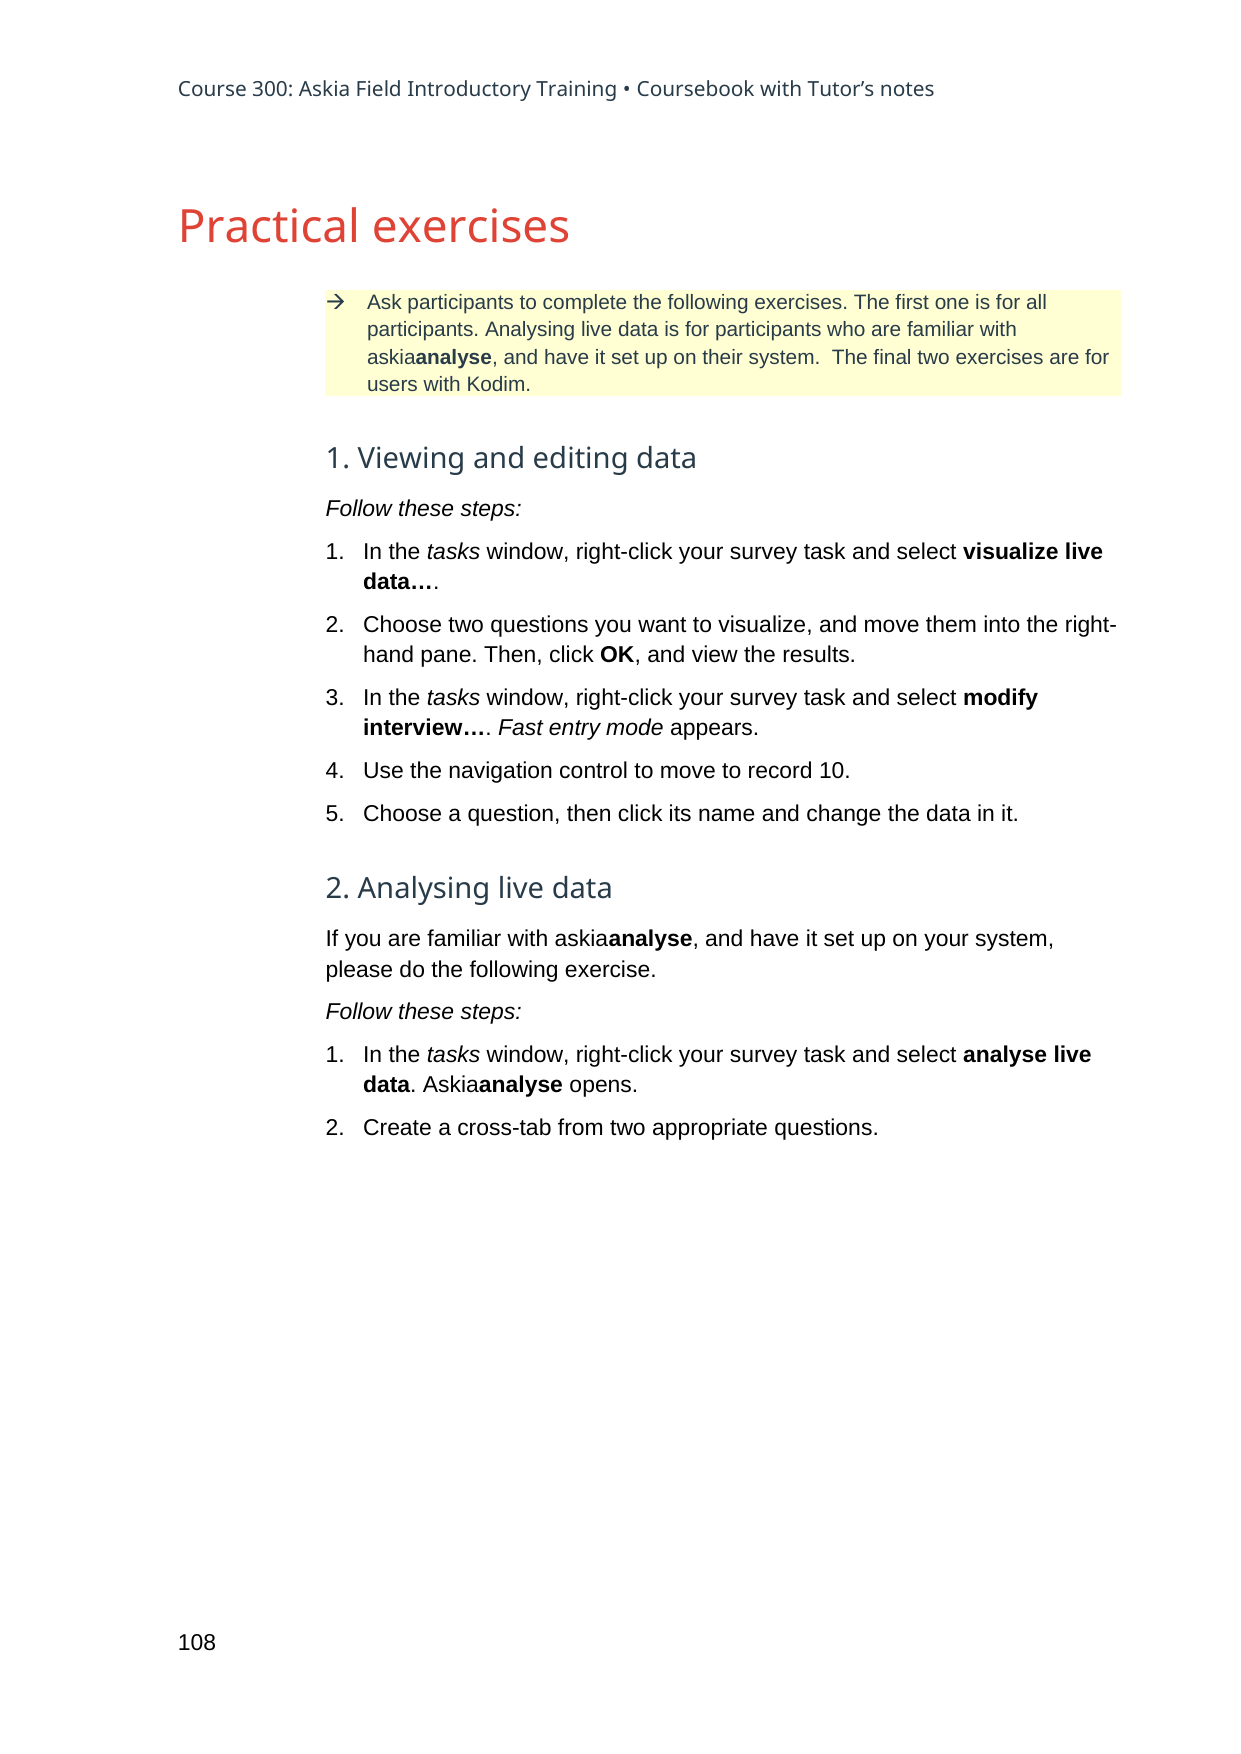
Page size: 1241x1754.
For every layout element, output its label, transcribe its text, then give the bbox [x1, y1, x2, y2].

text 4. Use the navigation control to move to record 10. [325, 757, 1121, 783]
text 1. In the tasks window, right-click your survey task and select visualize live data…. [325, 538, 1121, 595]
text 3. In the tasks window, right-click your survey task and select modify interview…. Fast entry mode appears. [325, 684, 1121, 741]
subtitle 2. Analysing live data [325, 867, 1121, 907]
text Follow these steps: [325, 998, 1121, 1025]
text Follow these steps: [325, 495, 1121, 522]
subtitle Practical exercises [178, 193, 1121, 255]
text If you are familiar with askiaanalyse, and have it set up on your system, please do the following exercise. [325, 925, 1121, 982]
subtitle 1. Viewing and editing data [325, 437, 1121, 477]
text 2. Choose two questions you want to visualize, and move them into the right-hand pane. Then, click OK, and view the results. [325, 611, 1121, 668]
list Ask participants to complete the following exercises. The first one is for all participants. Analysing live data is for participants who are familiar with askiaanalyse, and have it set up on their system. The final two exercises are for users with Kodim. [325, 290, 1121, 396]
text 5. Choose a question, then click its name and change the data in it. [325, 799, 1121, 826]
text 2. Create a cross-tab from two appropriate questions. [325, 1114, 1121, 1140]
text 1. In the tasks window, right-click your survey task and select analyse live data. Askiaanalyse opens. [325, 1041, 1121, 1098]
